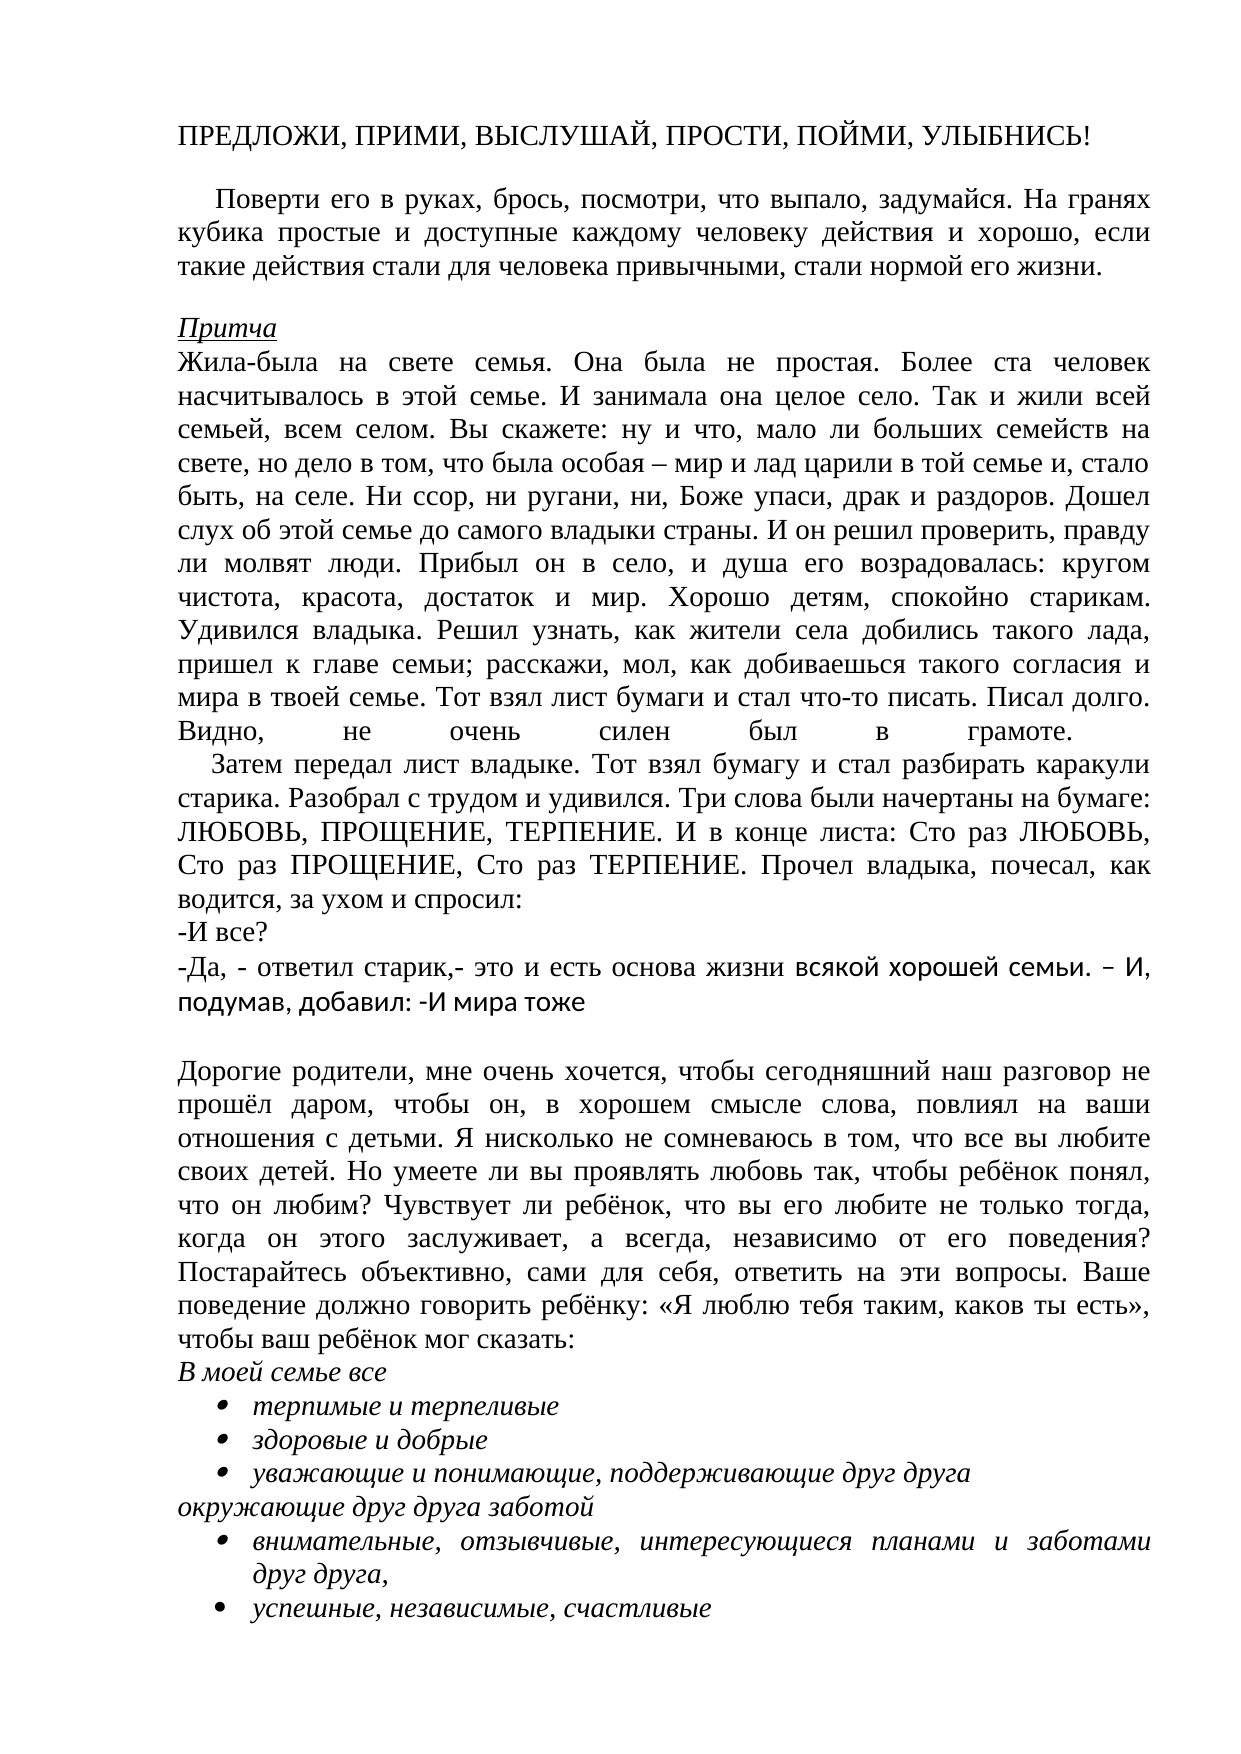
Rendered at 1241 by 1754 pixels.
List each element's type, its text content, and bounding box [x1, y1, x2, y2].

text Притча [177, 311, 1152, 344]
text В моей семье все [177, 1354, 1152, 1388]
list успешные, независимые, счастливые [215, 1590, 1152, 1623]
text Поверти его в руках, брось, посмотри, что выпало, задумайся. На гранях кубика простые и доступные каждому человеку действия и хорошо, если такие действия стали для человека привычными, стали нормой его жизни. [177, 181, 1152, 281]
list здоровые и добрые [215, 1422, 1152, 1455]
text Жила-была на свете семья. Она была не простая. Более ста человек насчитывалось в этой семье. И занимала она целое село. Так и жили всей семьей, всем селом. Вы скажете: ну и что, мало ли больших семейств на свете, но дело в том, что была особая – мир и лад царили в той семье и, стало быть, на селе. Ни ссор, ни ругани, ни, Боже упаси, драк и раздоров. Дошел слух об этой семье до самого владыки страны. И он решил проверить, правду ли молвят люди. Прибыл он в село, и душа его возрадовалась: кругом чистота, красота, достаток и мир. Хорошо детям, спокойно старикам. Удивился владыка. Решил узнать, как жители села добились такого лада, пришел к главе семьи; расскажи, мол, как добиваешься такого согласия и мира в твоей семье. Тот взял лист бумаги и стал что-то писать. Писал долго. Видно, не очень силен был в грамоте. Затем передал лист владыке. Тот взял бумагу и стал разбирать каракули старика. Разобрал с трудом и удивился. Три слова были начертаны на бумаге: ЛЮБОВЬ, ПРОЩЕНИЕ, ТЕРПЕНИЕ. И в конце листа: Сто раз ЛЮБОВЬ, Сто раз ПРОЩЕНИЕ, Сто раз ТЕРПЕНИЕ. Прочел владыка, почесал, как водится, за ухом и спросил: [177, 344, 1152, 914]
text ПРЕДЛОЖИ, ПРИМИ, ВЫСЛУШАЙ, ПРОСТИ, ПОЙМИ, УЛЫБНИСЬ! [177, 118, 1152, 152]
text -И все? [177, 914, 1152, 948]
text Дорогие родители, мне очень хочется, чтобы сегодняшний наш разговор не прошёл даром, чтобы он, в хорошем смысле слова, повлиял на ваши отношения с детьми. Я нисколько не сомневаюсь в том, что все вы любите своих детей. Но умеете ли вы проявлять любовь так, чтобы ребёнок понял, что он любим? Чувствует ли ребёнок, что вы его любите не только тогда, когда он этого заслуживает, а всегда, независимо от его поведения? Постарайтесь объективно, сами для себя, ответить на эти вопросы. Ваше поведение должно говорить ребёнку: «Я люблю тебя таким, каков ты есть», чтобы ваш ребёнок мог сказать: [177, 1053, 1152, 1354]
list терпимые и терпеливые [215, 1388, 1152, 1422]
text окружающие друг друга заботой [177, 1489, 1152, 1523]
list внимательные, отзывчивые, интересующиеся планами и заботами друг друга, [215, 1523, 1152, 1590]
text -Да, - ответил старик,- это и есть основа жизни всякой хорошей семьи. – И, подумав, добавил: -И мира тоже [177, 948, 1152, 1019]
list уважающие и понимающие, поддерживающие друг друга [215, 1455, 1152, 1489]
